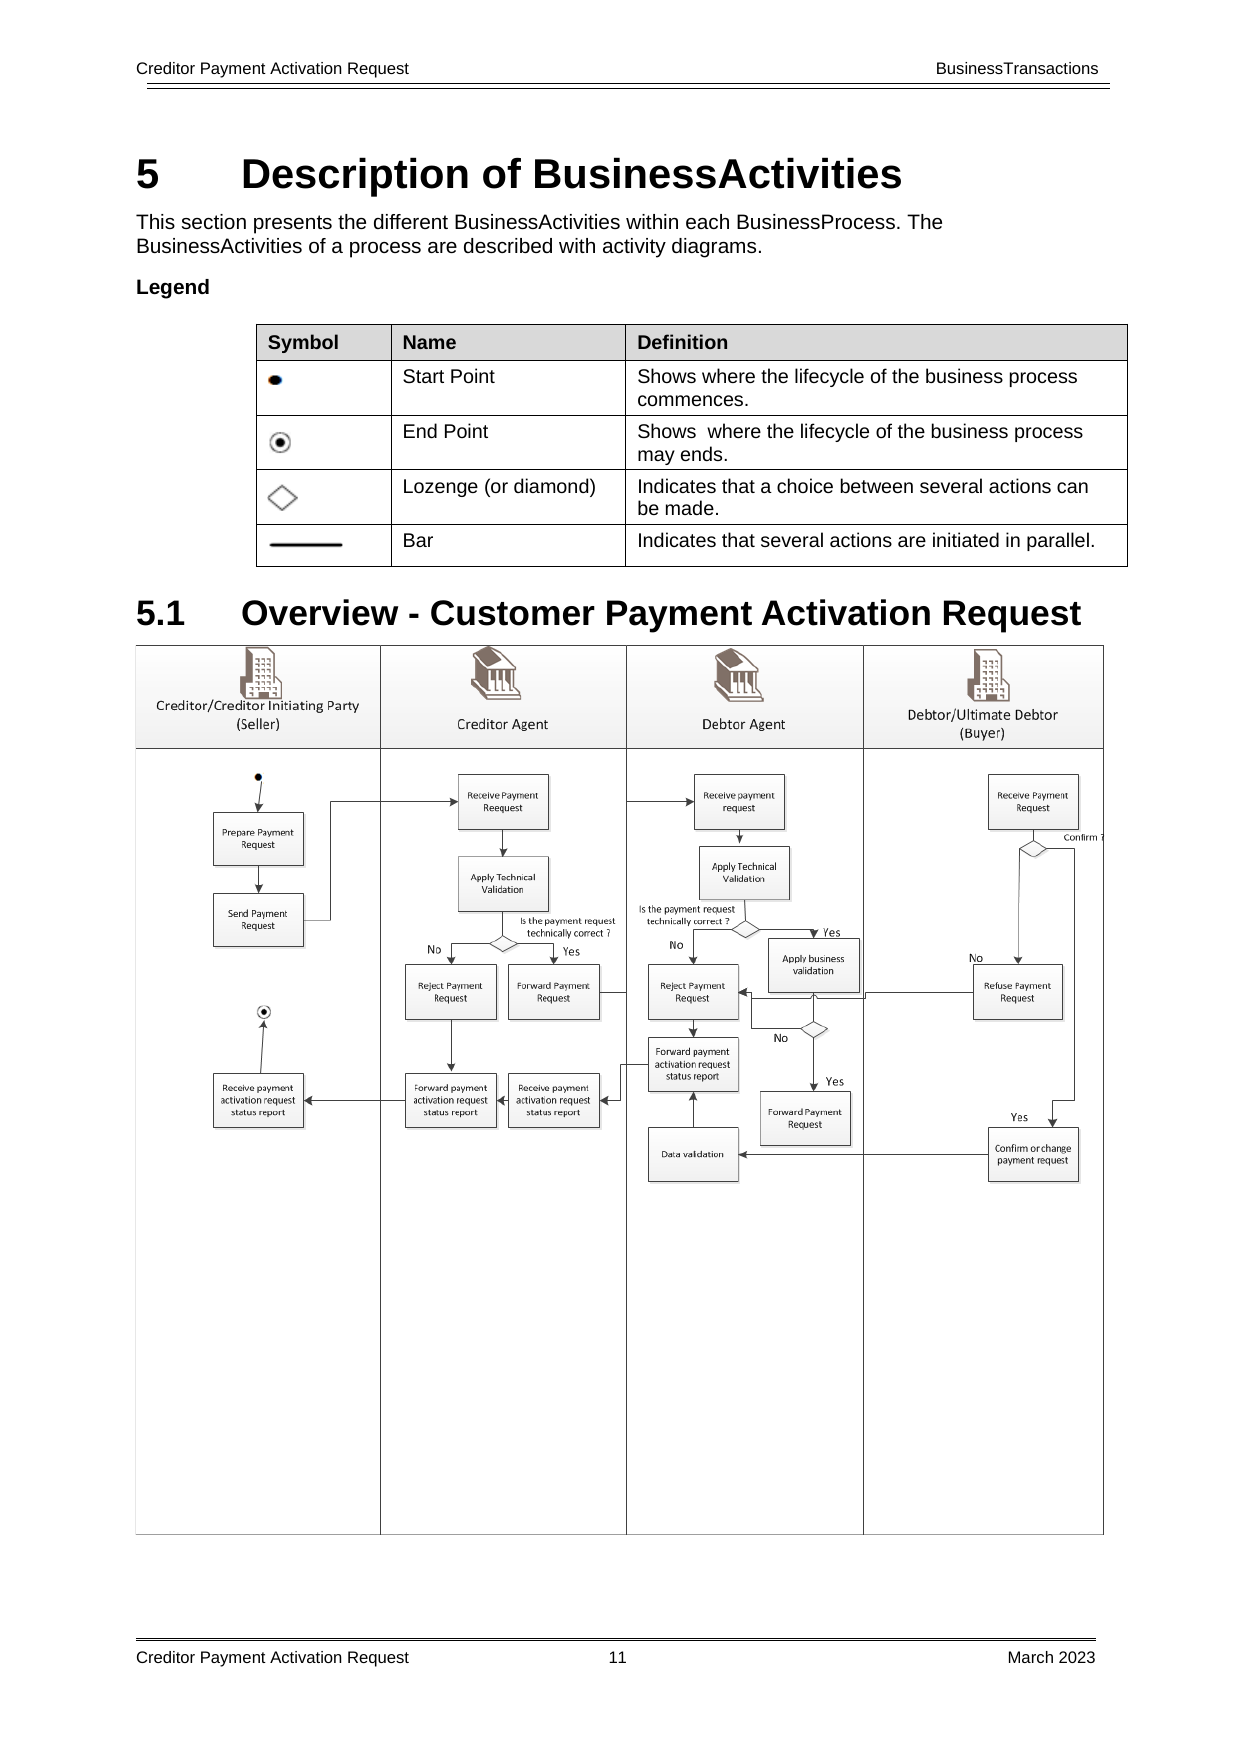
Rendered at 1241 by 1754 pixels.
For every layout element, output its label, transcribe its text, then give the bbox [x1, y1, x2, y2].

table_cell [257, 525, 391, 566]
text Legend [136, 274, 1104, 298]
picture [135, 645, 1105, 1535]
table_cell Start Point [392, 361, 625, 414]
picture [267, 537, 343, 554]
table_header Definition [626, 325, 1127, 360]
table_cell [257, 361, 391, 414]
table_cell [257, 470, 391, 524]
subtitle Overview - Customer Payment Activation Request [136, 592, 1104, 633]
table_cell Indicates that several actions are initiated in parallel. [626, 525, 1127, 566]
table_header Symbol [257, 325, 391, 360]
picture [267, 482, 298, 514]
table_cell Shows where the lifecycle of the business process commences. [626, 361, 1127, 414]
table_cell Lozenge (or diamond) [392, 470, 625, 524]
table_header Name [392, 325, 625, 360]
table_cell [257, 416, 391, 469]
picture [267, 373, 284, 389]
table_cell Bar [392, 525, 625, 566]
text This section presents the different BusinessActivities within each BusinessProcess. The BusinessActivities of a process are described with activity diagrams. [136, 210, 1104, 258]
table_cell Shows where the lifecycle of the business process may ends. [626, 416, 1127, 469]
table_cell Indicates that a choice between several actions can be made. [626, 470, 1127, 524]
table_cell End Point [392, 416, 625, 469]
subtitle Description of BusinessActivities [136, 149, 1104, 197]
picture [267, 428, 298, 459]
